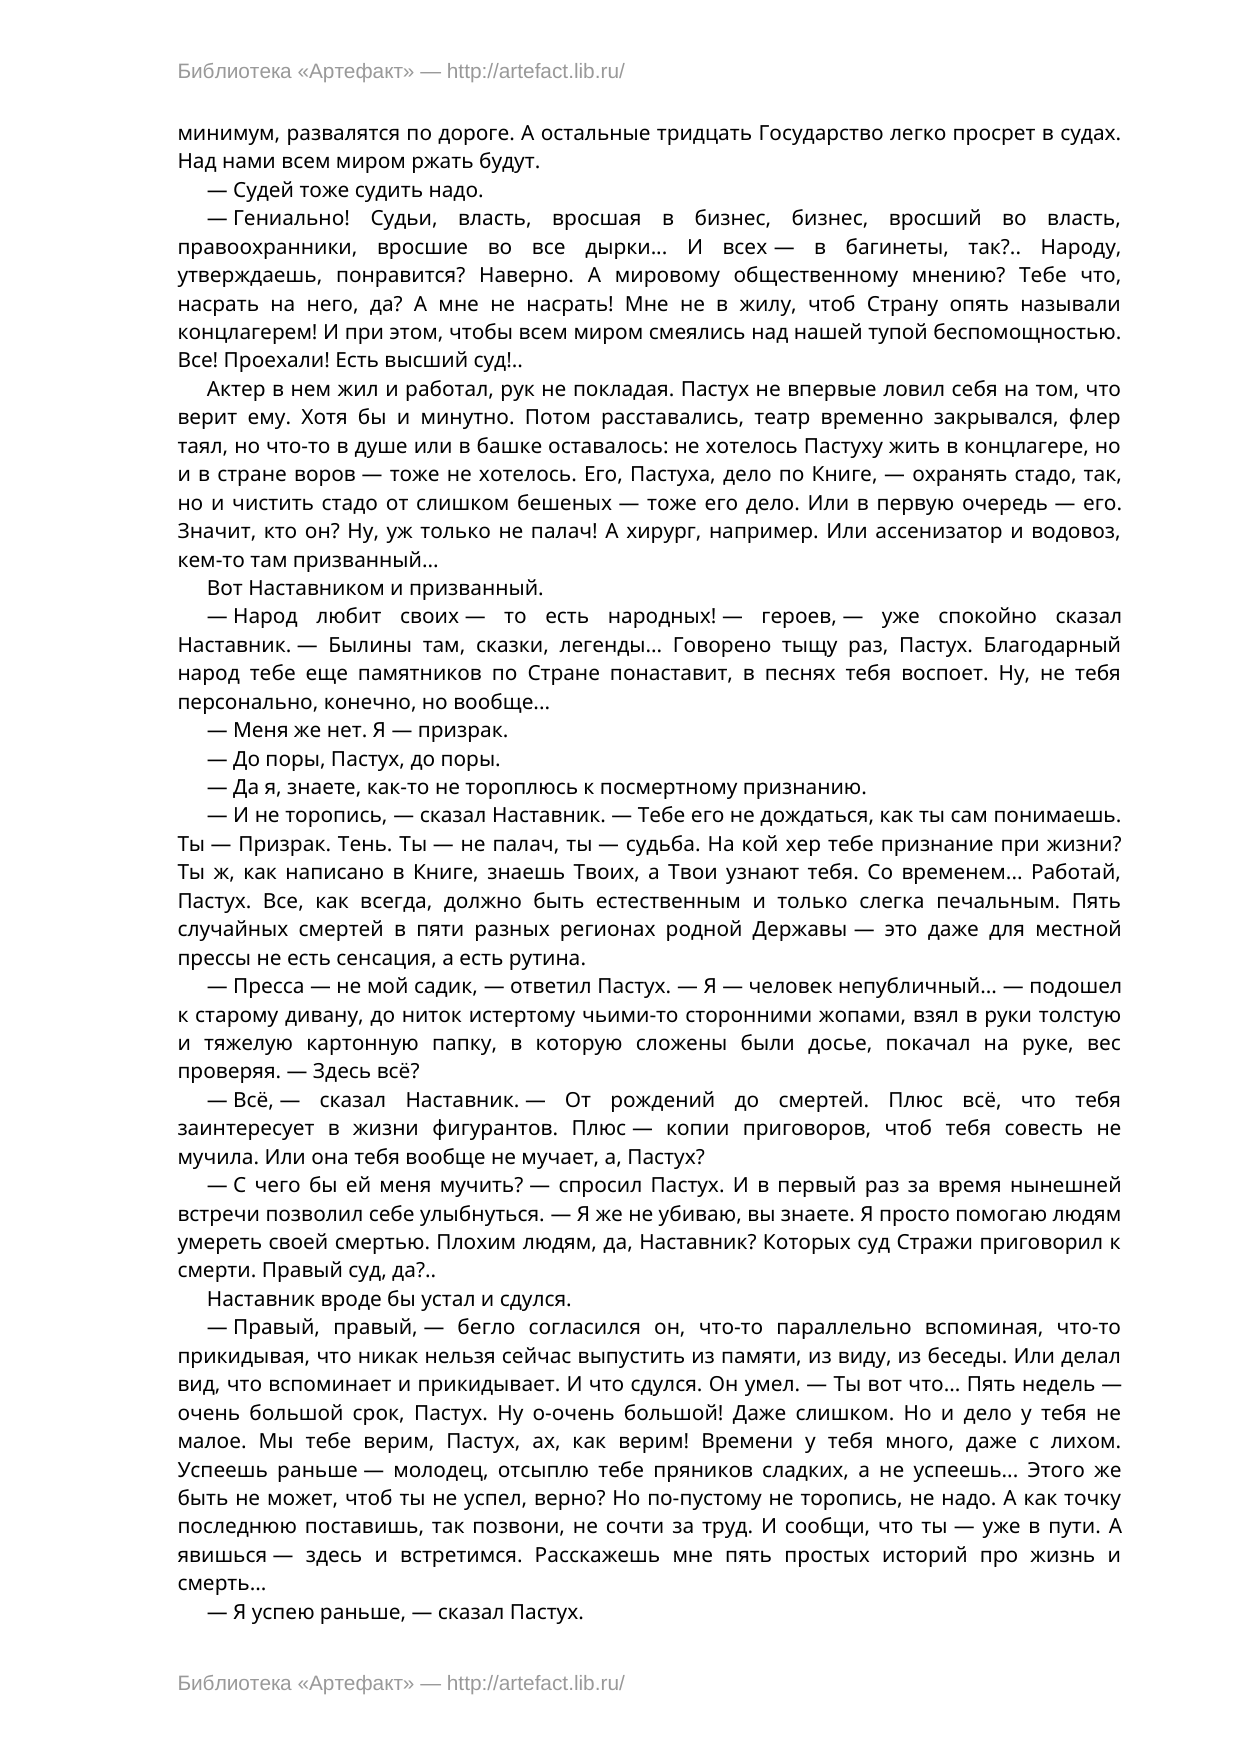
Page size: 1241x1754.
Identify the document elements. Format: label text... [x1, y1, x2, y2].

text — Судей тоже судить надо. [177, 175, 1122, 203]
text — Я успею раньше, — сказал Пастух. [177, 1597, 1122, 1625]
text Вот Наставником и призванный. [177, 573, 1122, 602]
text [177, 118, 1122, 175]
text — Народ любит своих — то есть народных! — героев, — уже спокойно сказал Наставник. — Былины там, сказки, легенды... Говорено тыщу раз, Пастух. Благодарный народ тебе еще памятников по Стране понаставит, в песнях тебя воспоет. Ну, не тебя персонально, конечно, но вообще... [177, 602, 1122, 715]
text — И не торопись, — сказал Наставник. — Тебе его не дождаться, как ты сам понимаешь. Ты — Призрак. Тень. Ты — не палач, ты — судьба. На кой хер тебе признание при жизни? Ты ж, как написано в Книге, знаешь Твоих, а Твои узнают тебя. Со временем... Работай, Пастух. Все, как всегда, должно быть естественным и только слегка печальным. Пять случайных смертей в пяти разных регионах родной Державы — это даже для местной прессы не есть сенсация, а есть рутина. [177, 801, 1122, 971]
text — С чего бы ей меня мучить? — спросил Пастух. И в первый раз за время нынешней встречи позволил себе улыбнуться. — Я же не убиваю, вы знаете. Я просто помогаю людям умереть своей смертью. Плохим людям, да, Наставник? Которых суд Стражи приговорил к смерти. Правый суд, да?.. [177, 1170, 1122, 1284]
text — Правый, правый, — бегло согласился он, что-то параллельно вспоминая, что-то прикидывая, что никак нельзя сейчас выпустить из памяти, из виду, из беседы. Или делал вид, что вспоминает и прикидывает. И что сдулся. Он умел. — Ты вот что... Пять недель — очень большой срок, Пастух. Ну о-очень большой! Даже слишком. Но и дело у тебя не малое. Мы тебе верим, Пастух, ах, как верим! Времени у тебя много, даже с лихом. Успеешь раньше — молодец, отсыплю тебе пряников сладких, а не успеешь... Этого же быть не может, чтоб ты не успел, верно? Но по-пустому не торопись, не надо. А как точку последнюю поставишь, так позвони, не сочти за труд. И сообщи, что ты — уже в пути. А явишься — здесь и встретимся. Расскажешь мне пять простых историй про жизнь и смерть... [177, 1312, 1122, 1597]
text Актер в нем жил и работал, рук не покладая. Пастух не впервые ловил себя на том, что верит ему. Хотя бы и минутно. Потом расставались, театр временно закрывался, флер таял, но что-то в душе или в башке оставалось: не хотелось Пастуху жить в концлагере, но и в стране воров — тоже не хотелось. Его, Пастуха, дело по Книге, — охранять стадо, так, но и чистить стадо от слишком бешеных — тоже его дело. Или в первую очередь — его. Значит, кто он? Ну, уж только не палач! А хирург, например. Или ассенизатор и водовоз, кем-то там призванный... [177, 374, 1122, 573]
text — До поры, Пастух, до поры. [177, 744, 1122, 772]
text — Да я, знаете, как-то не тороплюсь к посмертному признанию. [177, 772, 1122, 801]
text — Всё, — сказал Наставник. — От рождений до смертей. Плюс всё, что тебя заинтересует в жизни фигурантов. Плюс — копии приговоров, чтоб тебя совесть не мучила. Или она тебя вообще не мучает, а, Пастух? [177, 1085, 1122, 1170]
text Наставник вроде бы устал и сдулся. [177, 1284, 1122, 1312]
text — Меня же нет. Я — призрак. [177, 715, 1122, 744]
text — Гениально! Судьи, власть, вросшая в бизнес, бизнес, вросший во власть, правоохранники, вросшие во все дырки... И всех — в багинеты, так?.. Народу, утверждаешь, понравится? Наверно. А мировому общественному мнению? Тебе что, насрать на него, да? А мне не насрать! Мне не в жилу, чтоб Страну опять называли концлагерем! И при этом, чтобы всем миром смеялись над нашей тупой беспомощностью. Все! Проехали! Есть высший суд!.. [177, 203, 1122, 374]
text — Пресса — не мой садик, — ответил Пастух. — Я — человек непубличный... — подошел к старому дивану, до ниток истертому чьими-то сторонними жопами, взял в руки толстую и тяжелую картонную папку, в которую сложены были досье, покачал на руке, вес проверяя. — Здесь всё? [177, 971, 1122, 1085]
